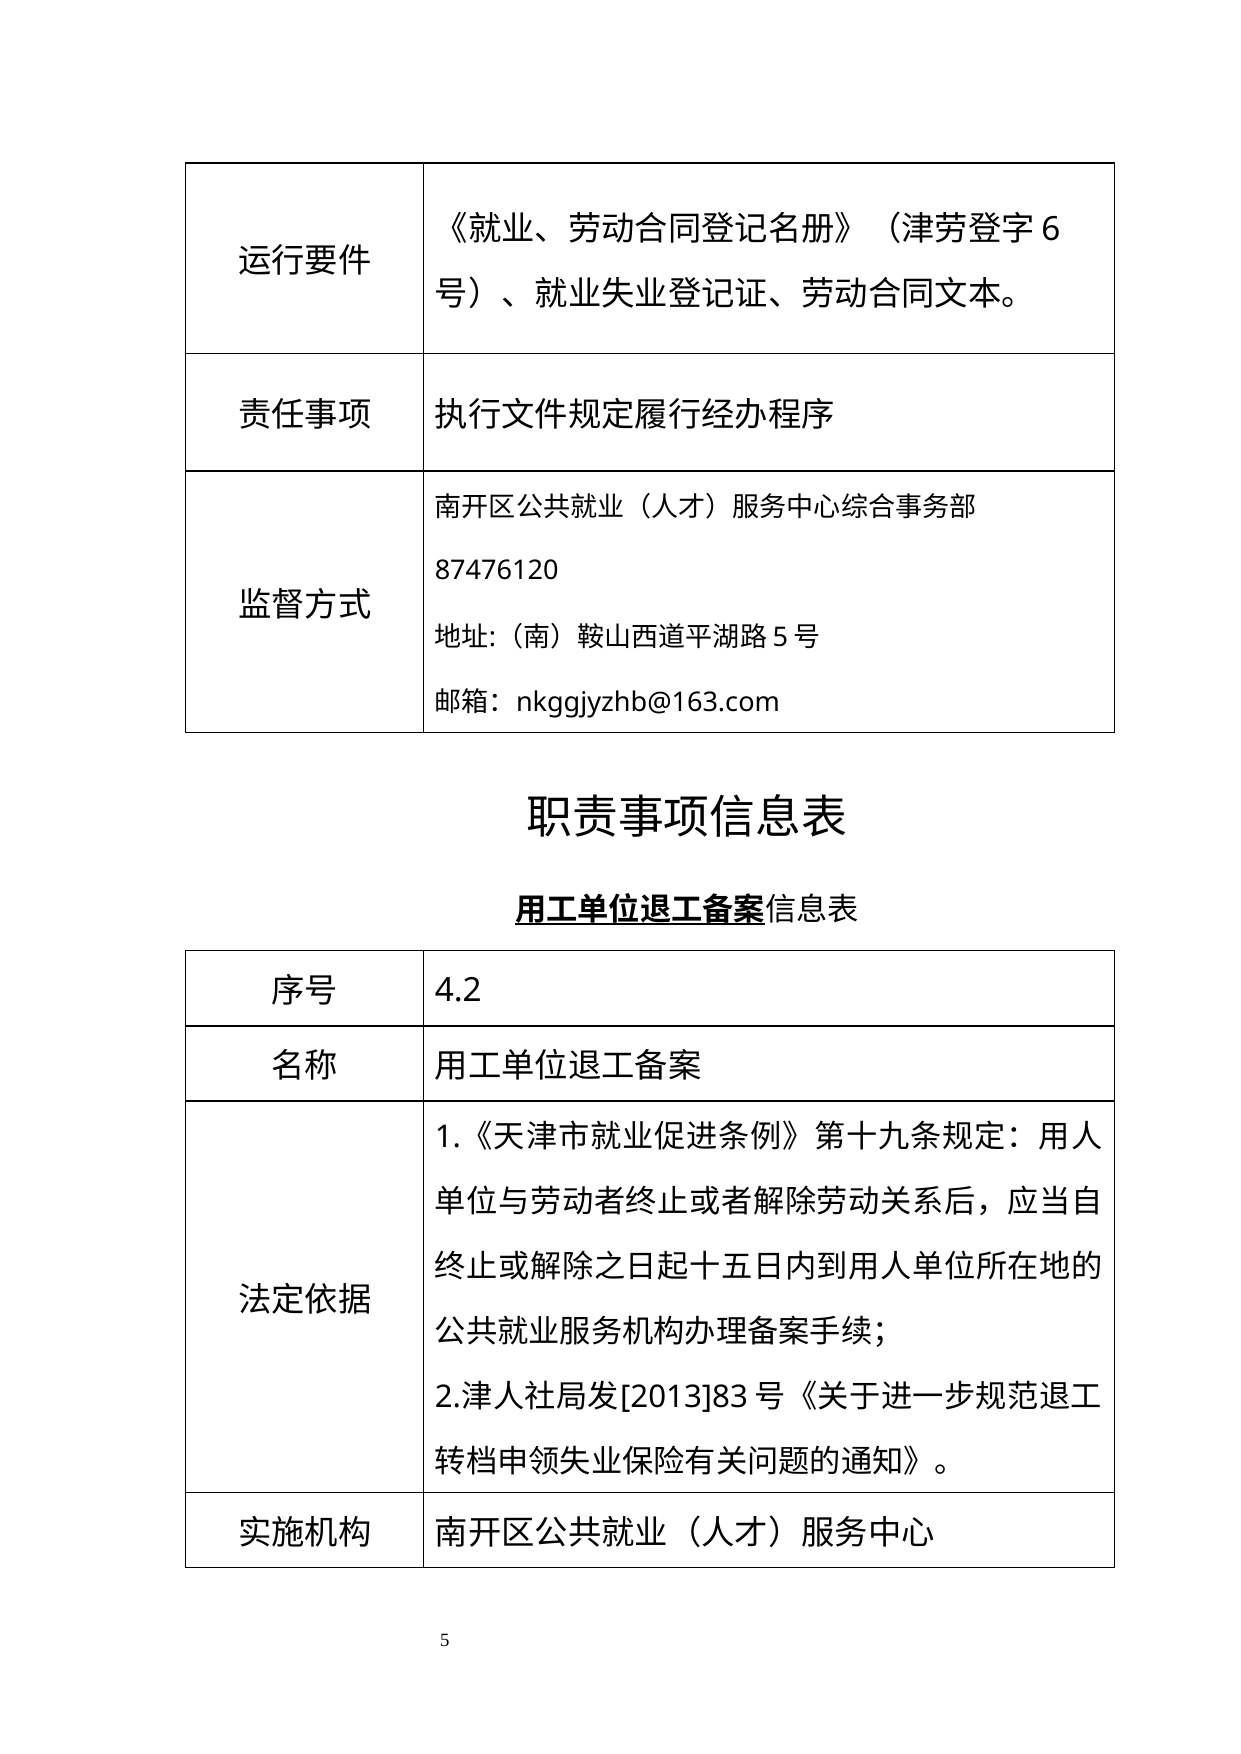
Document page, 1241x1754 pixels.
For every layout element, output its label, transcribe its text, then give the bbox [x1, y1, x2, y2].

table_cell 运行要件 [186, 164, 423, 353]
table_header 职责事项信息表 [186, 765, 1188, 863]
table_cell 名称 [186, 1027, 423, 1100]
table_cell 执行文件规定履行经办程序 [424, 354, 1114, 470]
table_cell 4.2 [424, 951, 1114, 1025]
table_cell 南开区公共就业（人才）服务中心综合事务部 87476120 地址:（南）鞍山西道平湖路5号 邮箱：nkggjyzhb@163.com [424, 472, 1114, 732]
table_cell 责任事项 [186, 354, 423, 470]
table_cell 序号 [186, 951, 423, 1025]
table_cell 《就业、劳动合同登记名册》（津劳登字6号）、就业失业登记证、劳动合同文本。 [424, 164, 1114, 353]
table_cell 南开区公共就业（人才）服务中心 [424, 1493, 1114, 1566]
table_cell 用工单位退工备案信息表 [186, 863, 1188, 950]
table_cell 用工单位退工备案 [424, 1027, 1114, 1100]
table_cell 法定依据 [186, 1102, 423, 1492]
table_cell 实施机构 [186, 1493, 423, 1566]
table_cell 1.《天津市就业促进条例》第十九条规定：用人单位与劳动者终止或者解除劳动关系后，应当自终止或解除之日起十五日内到用人单位所在地的公共就业服务机构办理备案手续； 2.津人社局发[2013]83号《关于进一步规范退工转档申领失业保险有关问题的通知》。 [424, 1102, 1114, 1492]
table_cell 监督方式 [186, 472, 423, 732]
